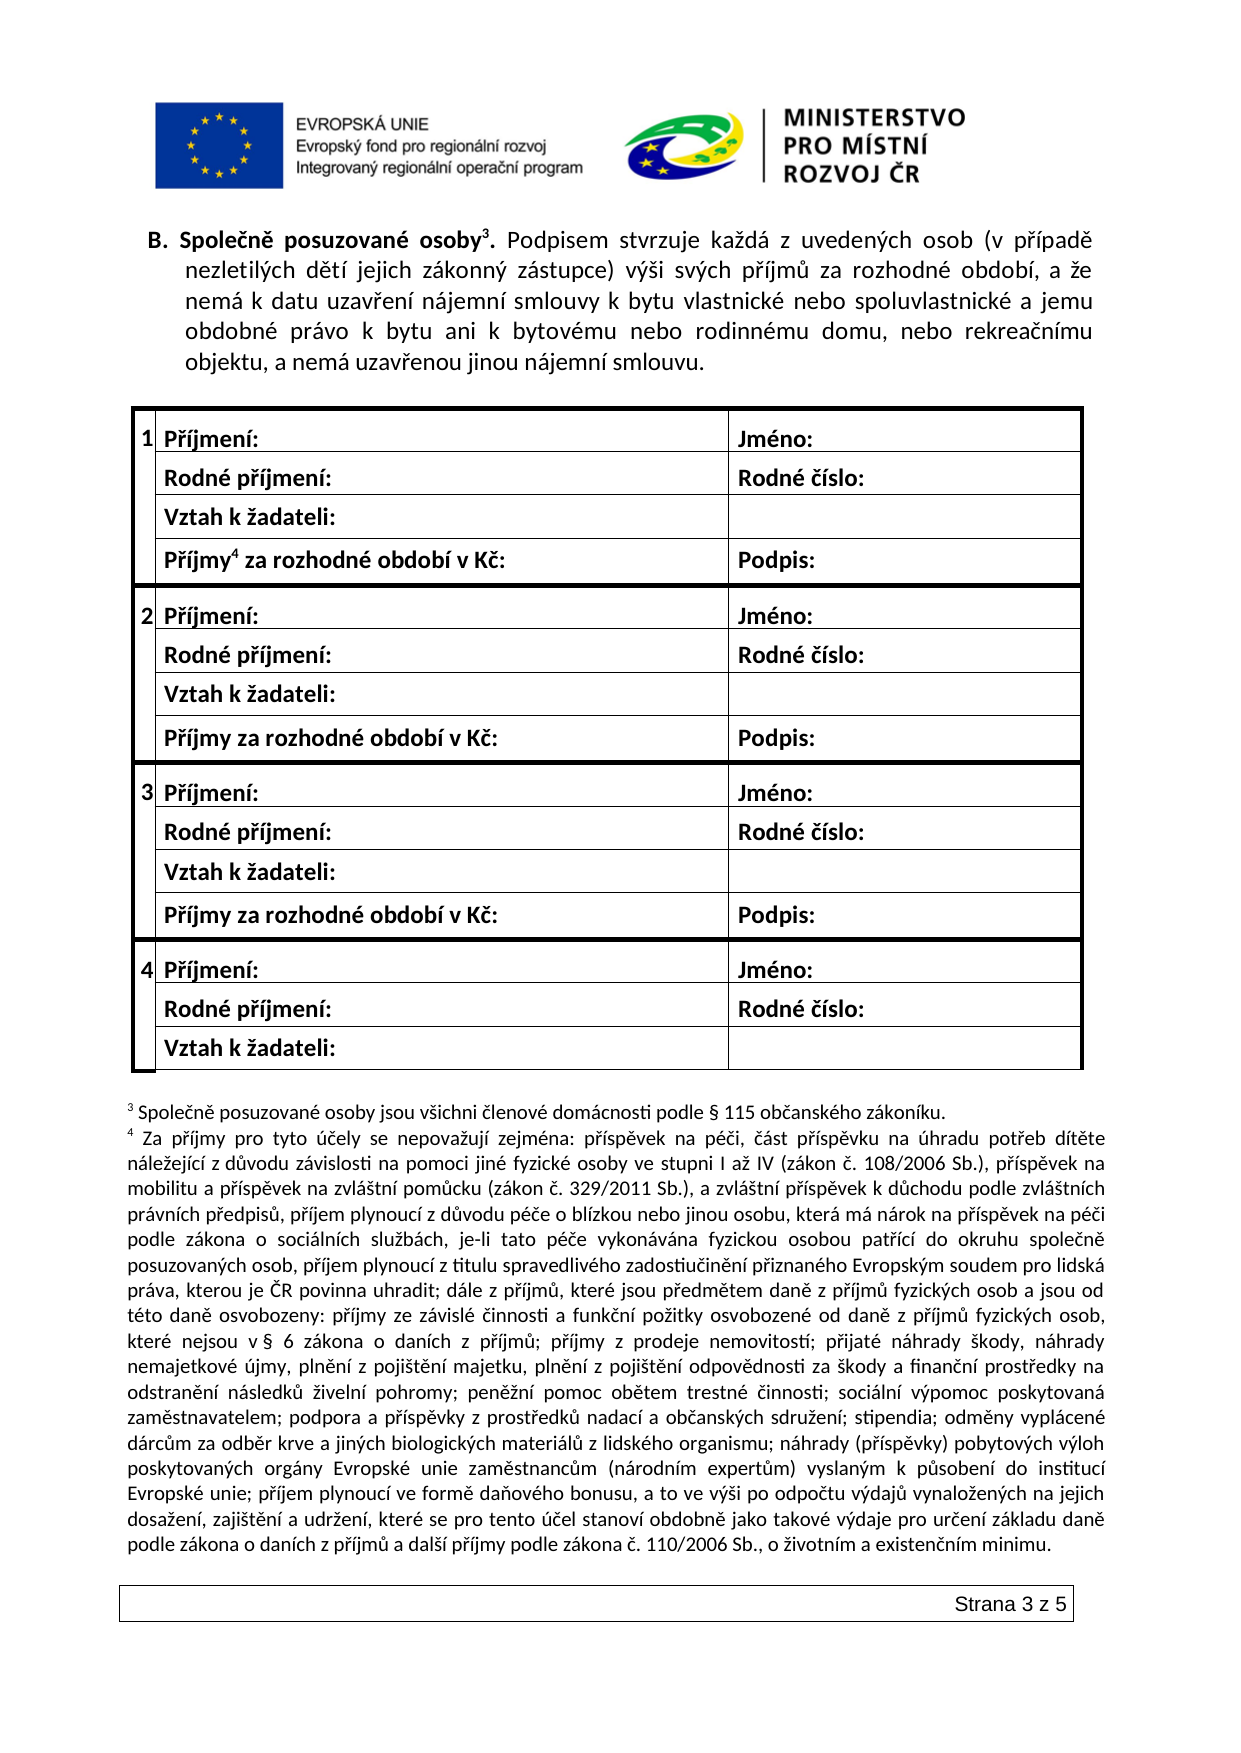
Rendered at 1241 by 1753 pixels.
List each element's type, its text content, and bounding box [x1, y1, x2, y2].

table_cell Příjmení: [156, 765, 728, 806]
table_cell [729, 495, 1080, 537]
table_cell Rodné číslo: [729, 629, 1080, 672]
table_cell Jméno: [729, 588, 1080, 628]
table_cell [729, 850, 1080, 892]
table_cell Rodné příjmení: [156, 629, 728, 672]
table_cell Podpis: [729, 716, 1080, 760]
table_cell Podpis: [729, 539, 1080, 583]
table_cell Rodné číslo: [729, 983, 1080, 1026]
table_cell Rodné příjmení: [156, 452, 728, 494]
table_cell Jméno: [729, 942, 1080, 982]
table_cell Vztah k žadateli: [156, 850, 728, 892]
table_cell 3 [135, 765, 155, 937]
table_cell Příjmení: [156, 588, 728, 628]
table_header 1 [135, 411, 155, 583]
table_cell Rodné číslo: [729, 807, 1080, 849]
table_cell Vztah k žadateli: [156, 495, 728, 537]
table_header Jméno: [729, 411, 1080, 451]
text B. Společně posuzované osoby. Podpisem stvrzuje každá z uvedených osob (v případě nezletilých dětí jejich zákonný zástupce) výši svých příjmů za rozhodné období, a že nemá k datu uzavření nájemní smlouvy k bytu vlastnické nebo spoluvlastnické a jemu obdobné právo k bytu ani k bytovému nebo rodinnému domu, nebo rekreačnímu objektu, a nemá uzavřenou jinou nájemní smlouvu. [147, 224, 1093, 377]
table_cell Podpis: [729, 893, 1080, 937]
table_cell Příjmení: [156, 942, 728, 982]
table_cell Vztah k žadateli: [156, 1027, 728, 1069]
table_cell [729, 1027, 1080, 1069]
table_cell Příjmy za rozhodné období v Kč: [156, 893, 728, 937]
table_cell Příjmy za rozhodné období v Kč: [156, 716, 728, 760]
table_cell Rodné číslo: [729, 452, 1080, 494]
table_cell 4 [135, 942, 155, 1069]
table_cell [729, 673, 1080, 715]
table_cell Jméno: [729, 765, 1080, 806]
table_cell Rodné příjmení: [156, 983, 728, 1026]
table_cell Rodné příjmení: [156, 807, 728, 849]
picture [127, 73, 993, 217]
table_cell Vztah k žadateli: [156, 673, 728, 715]
table_cell 2 [135, 588, 155, 760]
table_header Příjmení: [156, 411, 728, 451]
table_cell Příjmy za rozhodné období v Kč: [156, 539, 728, 583]
